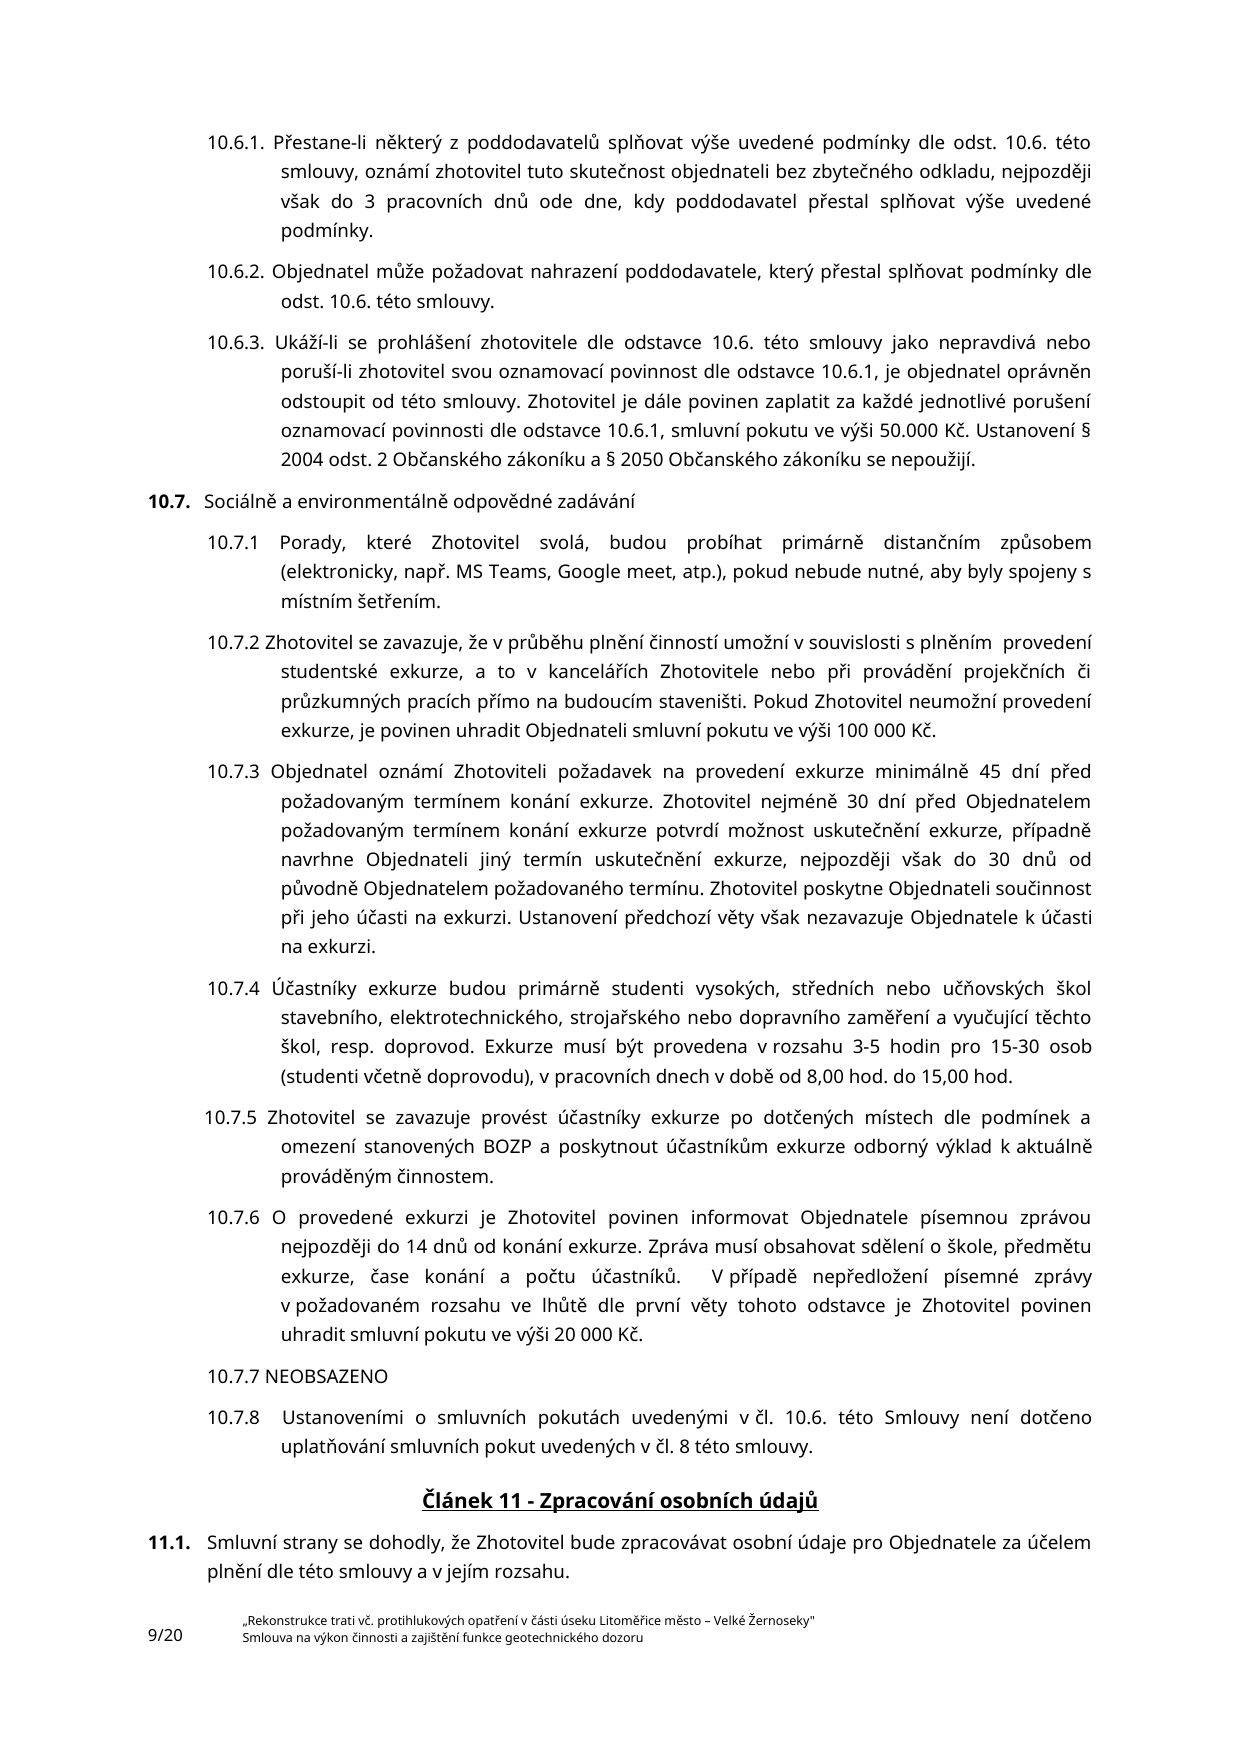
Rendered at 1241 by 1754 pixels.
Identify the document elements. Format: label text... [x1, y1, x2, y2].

text 10.7. Sociálně a environmentálně odpovědné zadávání [148, 485, 1092, 514]
text 10.6.3. Ukáží-li se prohlášení zhotovitele dle odstavce 10.6. této smlouvy jako nepravdivá nebo poruší-li zhotovitel svou oznamovací povinnost dle odstavce 10.6.1, je objednatel oprávněn odstoupit od této smlouvy. Zhotovitel je dále povinen zaplatit za každé jednotlivé porušení oznamovací povinnosti dle odstavce 10.6.1, smluvní pokutu ve výši 50.000 Kč. Ustanovení § 2004 odst. 2 Občanského zákoníku a § 2050 Občanského zákoníku se nepoužijí. [207, 326, 1092, 472]
text 10.6.2. Objednatel může požadovat nahrazení poddodavatele, který přestal splňovat podmínky dle odst. 10.6. této smlouvy. [207, 256, 1092, 314]
text 10.7.8 Ustanoveními o smluvních pokutách uvedenými v čl. 10.6. této Smlouvy není dotčeno uplatňování smluvních pokut uvedených v čl. 8 této smlouvy. [207, 1401, 1092, 1460]
text 10.7.1 Porady, které Zhotovitel svolá, budou probíhat primárně distančním způsobem (elektronicky, např. MS Teams, Google meet, atp.), pokud nebude nutné, aby byly spojeny s místním šetřením. [207, 526, 1092, 614]
subtitle Článek 11 - Zpracování osobních údajů [148, 1485, 1092, 1514]
text 10.7.7 NEOBSAZENO [207, 1360, 1092, 1389]
text 10.7.5 Zhotovitel se zavazuje provést účastníky exkurze po dotčených místech dle podmínek a omezení stanovených BOZP a poskytnout účastníkům exkurze odborný výklad k aktuálně prováděným činnostem. [204, 1101, 1092, 1189]
text 10.7.6 O provedené exkurzi je Zhotovitel povinen informovat Objednatele písemnou zprávou nejpozději do 14 dnů od konání exkurze. Zpráva musí obsahovat sdělení o škole, předmětu exkurze, čase konání a počtu účastníků. V případě nepředložení písemné zprávy v požadovaném rozsahu ve lhůtě dle první věty tohoto odstavce je Zhotovitel povinen uhradit smluvní pokutu ve výši 20 000 Kč. [207, 1201, 1092, 1347]
text 10.7.4 Účastníky exkurze budou primárně studenti vysokých, středních nebo učňovských škol stavebního, elektrotechnického, strojařského nebo dopravního zaměření a vyučující těchto škol, resp. doprovod. Exkurze musí být provedena v rozsahu 3-5 hodin pro 15-30 osob (studenti včetně doprovodu), v pracovních dnech v době od 8,00 hod. do 15,00 hod. [207, 972, 1092, 1089]
text 10.7.3 Objednatel oznámí Zhotoviteli požadavek na provedení exkurze minimálně 45 dní před požadovaným termínem konání exkurze. Zhotovitel nejméně 30 dní před Objednatelem požadovaným termínem konání exkurze potvrdí možnost uskutečnění exkurze, případně navrhne Objednateli jiný termín uskutečnění exkurze, nejpozději však do 30 dnů od původně Objednatelem požadovaného termínu. Zhotovitel poskytne Objednateli součinnost při jeho účasti na exkurzi. Ustanovení předchozí věty však nezavazuje Objednatele k účasti na exkurzi. [207, 756, 1092, 960]
text 10.7.2 Zhotovitel se zavazuje, že v průběhu plnění činností umožní v souvislosti s plněním provedení studentské exkurze, a to v kancelářích Zhotovitele nebo při provádění projekčních či průzkumných pracích přímo na budoucím staveništi. Pokud Zhotovitel neumožní provedení exkurze, je povinen uhradit Objednateli smluvní pokutu ve výši 100 000 Kč. [207, 626, 1092, 743]
text 11.1. Smluvní strany se dohodly, že Zhotovitel bude zpracovávat osobní údaje pro Objednatele za účelem plnění dle této smlouvy a v jejím rozsahu. [148, 1526, 1092, 1585]
text 10.6.1. Přestane-li některý z poddodavatelů splňovat výše uvedené podmínky dle odst. 10.6. této smlouvy, oznámí zhotovitel tuto skutečnost objednateli bez zbytečného odkladu, nejpozději však do 3 pracovních dnů ode dne, kdy poddodavatel přestal splňovat výše uvedené podmínky. [207, 126, 1092, 243]
